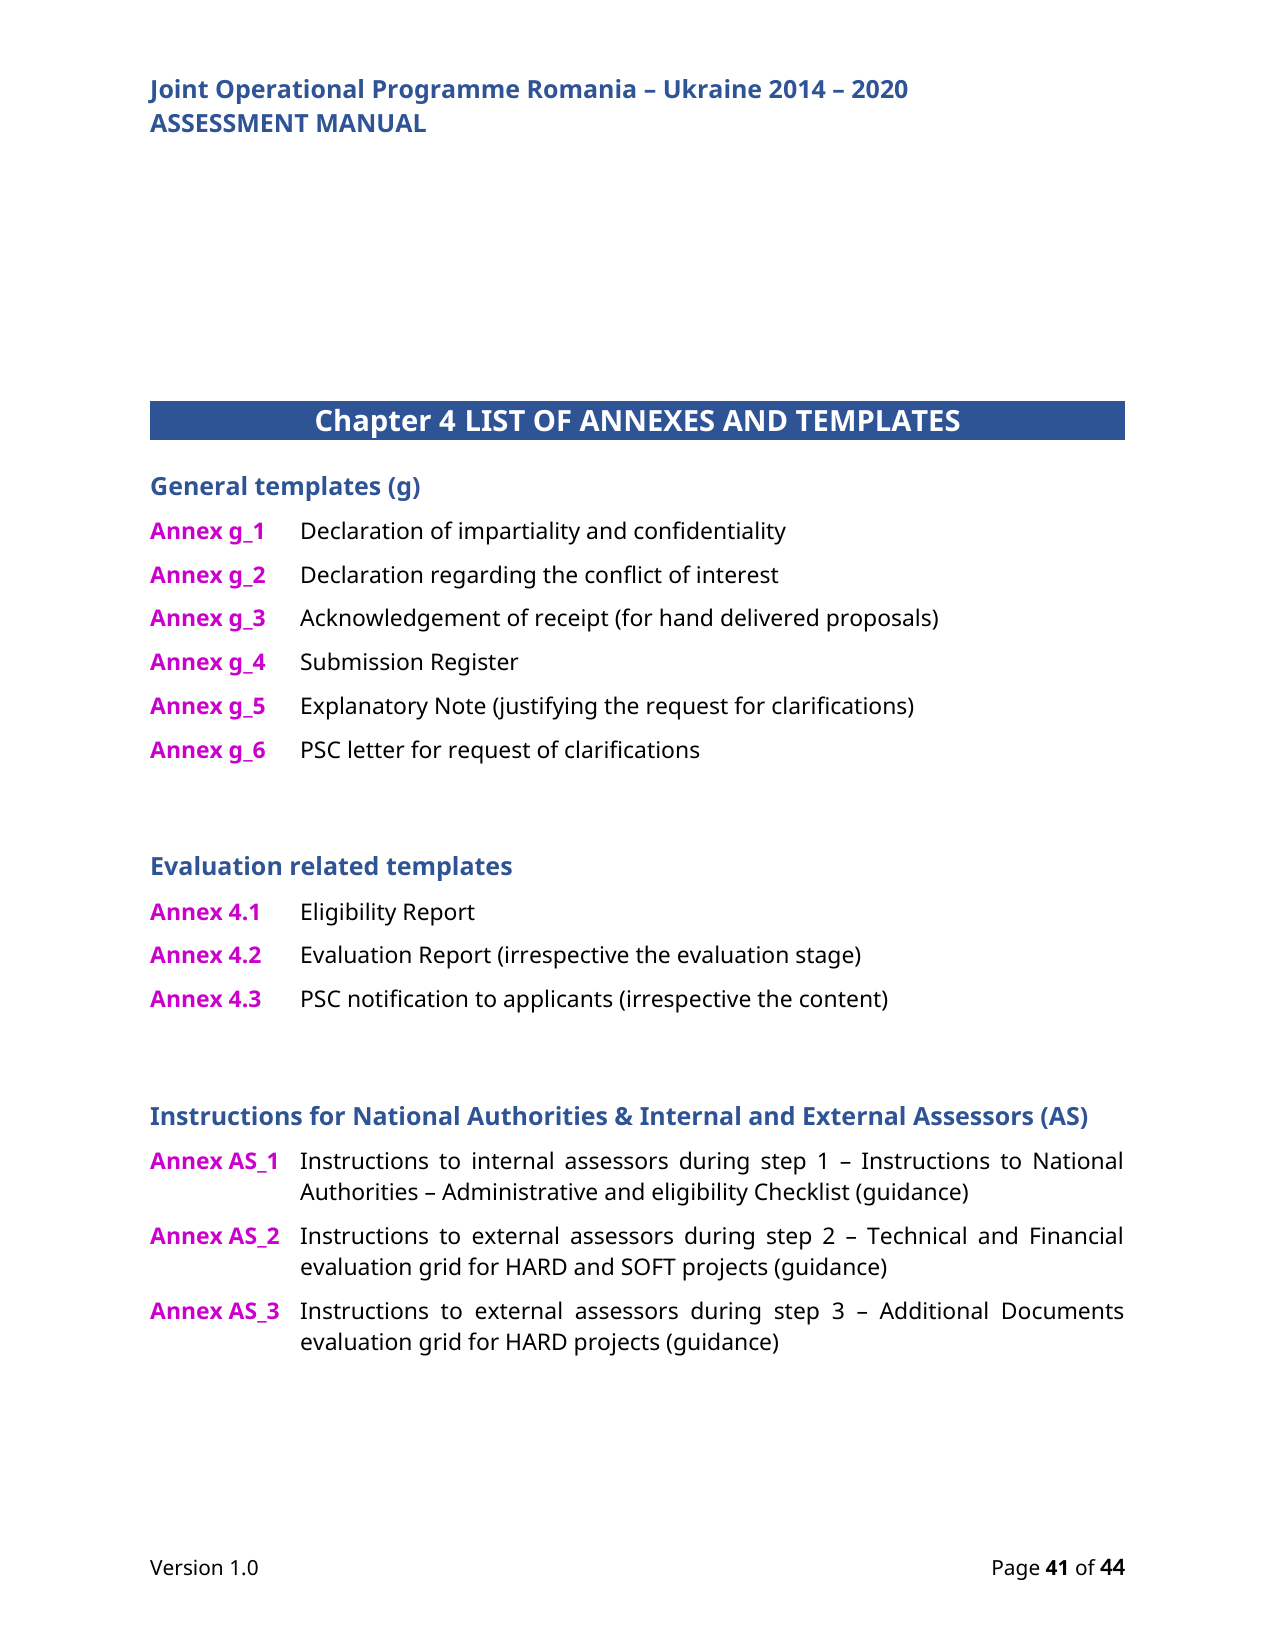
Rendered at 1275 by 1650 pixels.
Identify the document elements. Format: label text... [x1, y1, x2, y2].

subtitle Evaluation related templates [150, 849, 1125, 883]
text Annex AS_1 Instructions to internal assessors during step 1 – Instructions to National Authorities – Administrative and eligibility Checklist (guidance) [150, 1145, 1125, 1207]
text Annex g_2 Declaration regarding the conflict of interest [150, 559, 1125, 590]
text Annex 4.2 Evaluation Report (irrespective the evaluation stage) [150, 939, 1125, 971]
text Annex 4.1 Eligibility Report [150, 896, 1125, 927]
text Annex AS_3 Instructions to external assessors during step 3 – Additional Documents evaluation grid for HARD projects (guidance) [150, 1295, 1125, 1357]
text Annex g_5 Explanatory Note (justifying the request for clarifications) [150, 690, 1125, 721]
subtitle Instructions for National Authorities & Internal and External Assessors (AS) [150, 1098, 1125, 1132]
text Annex g_3 Acknowledgement of receipt (for hand delivered proposals) [150, 602, 1125, 634]
text Annex 4.3 PSC notification to applicants (irrespective the content) [150, 983, 1125, 1014]
subtitle Chapter 4 LIST OF ANNEXES AND TEMPLATES [150, 401, 1125, 440]
subtitle General templates (g) [150, 468, 1125, 502]
text Annex g_4 Submission Register [150, 646, 1125, 677]
text Annex g_6 PSC letter for request of clarifications [150, 734, 1125, 765]
text Annex g_1 Declaration of impartiality and confidentiality [150, 515, 1125, 546]
text Annex AS_2 Instructions to external assessors during step 2 – Technical and Financial evaluation grid for HARD and SOFT projects (guidance) [150, 1220, 1125, 1282]
